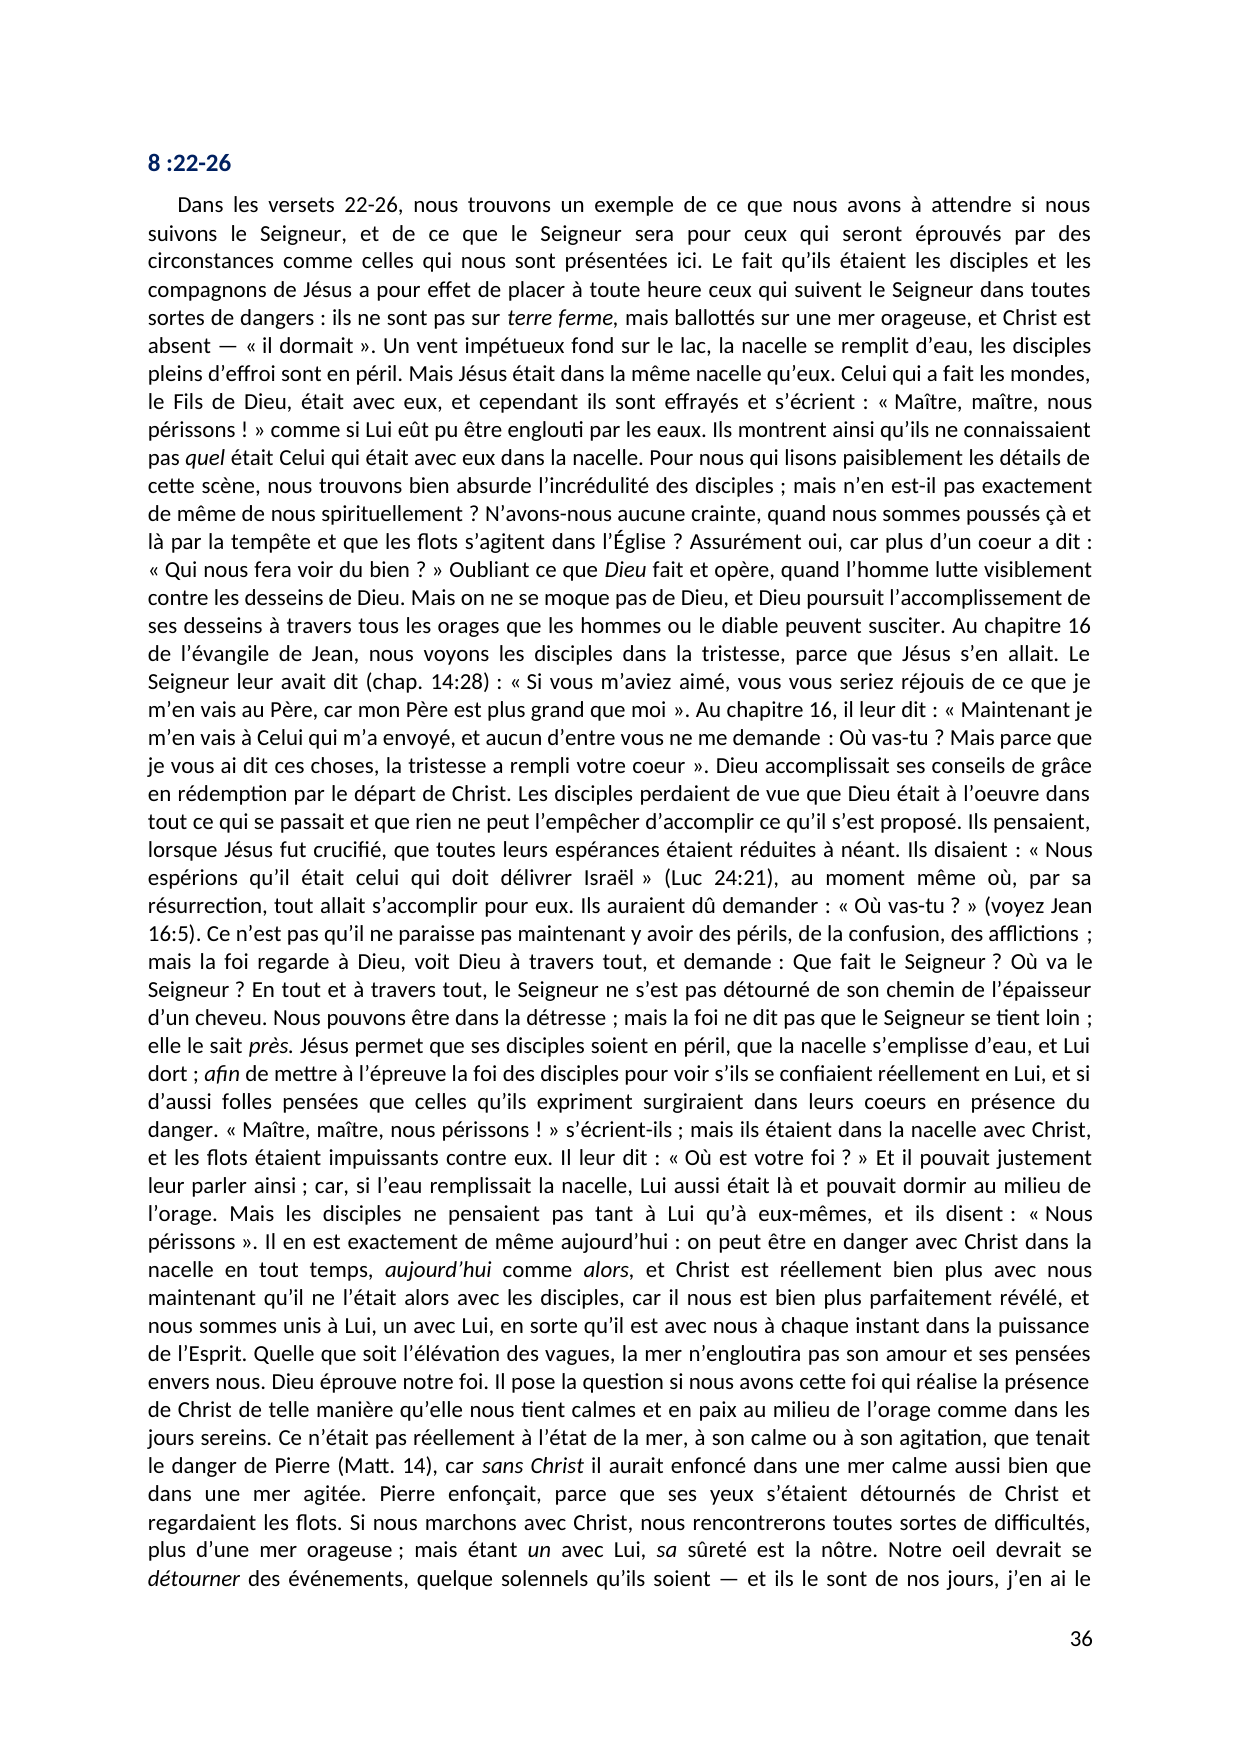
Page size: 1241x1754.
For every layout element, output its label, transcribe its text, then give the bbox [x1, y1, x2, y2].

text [148, 191, 1093, 1592]
subtitle 8 :22-26 [148, 148, 1093, 178]
